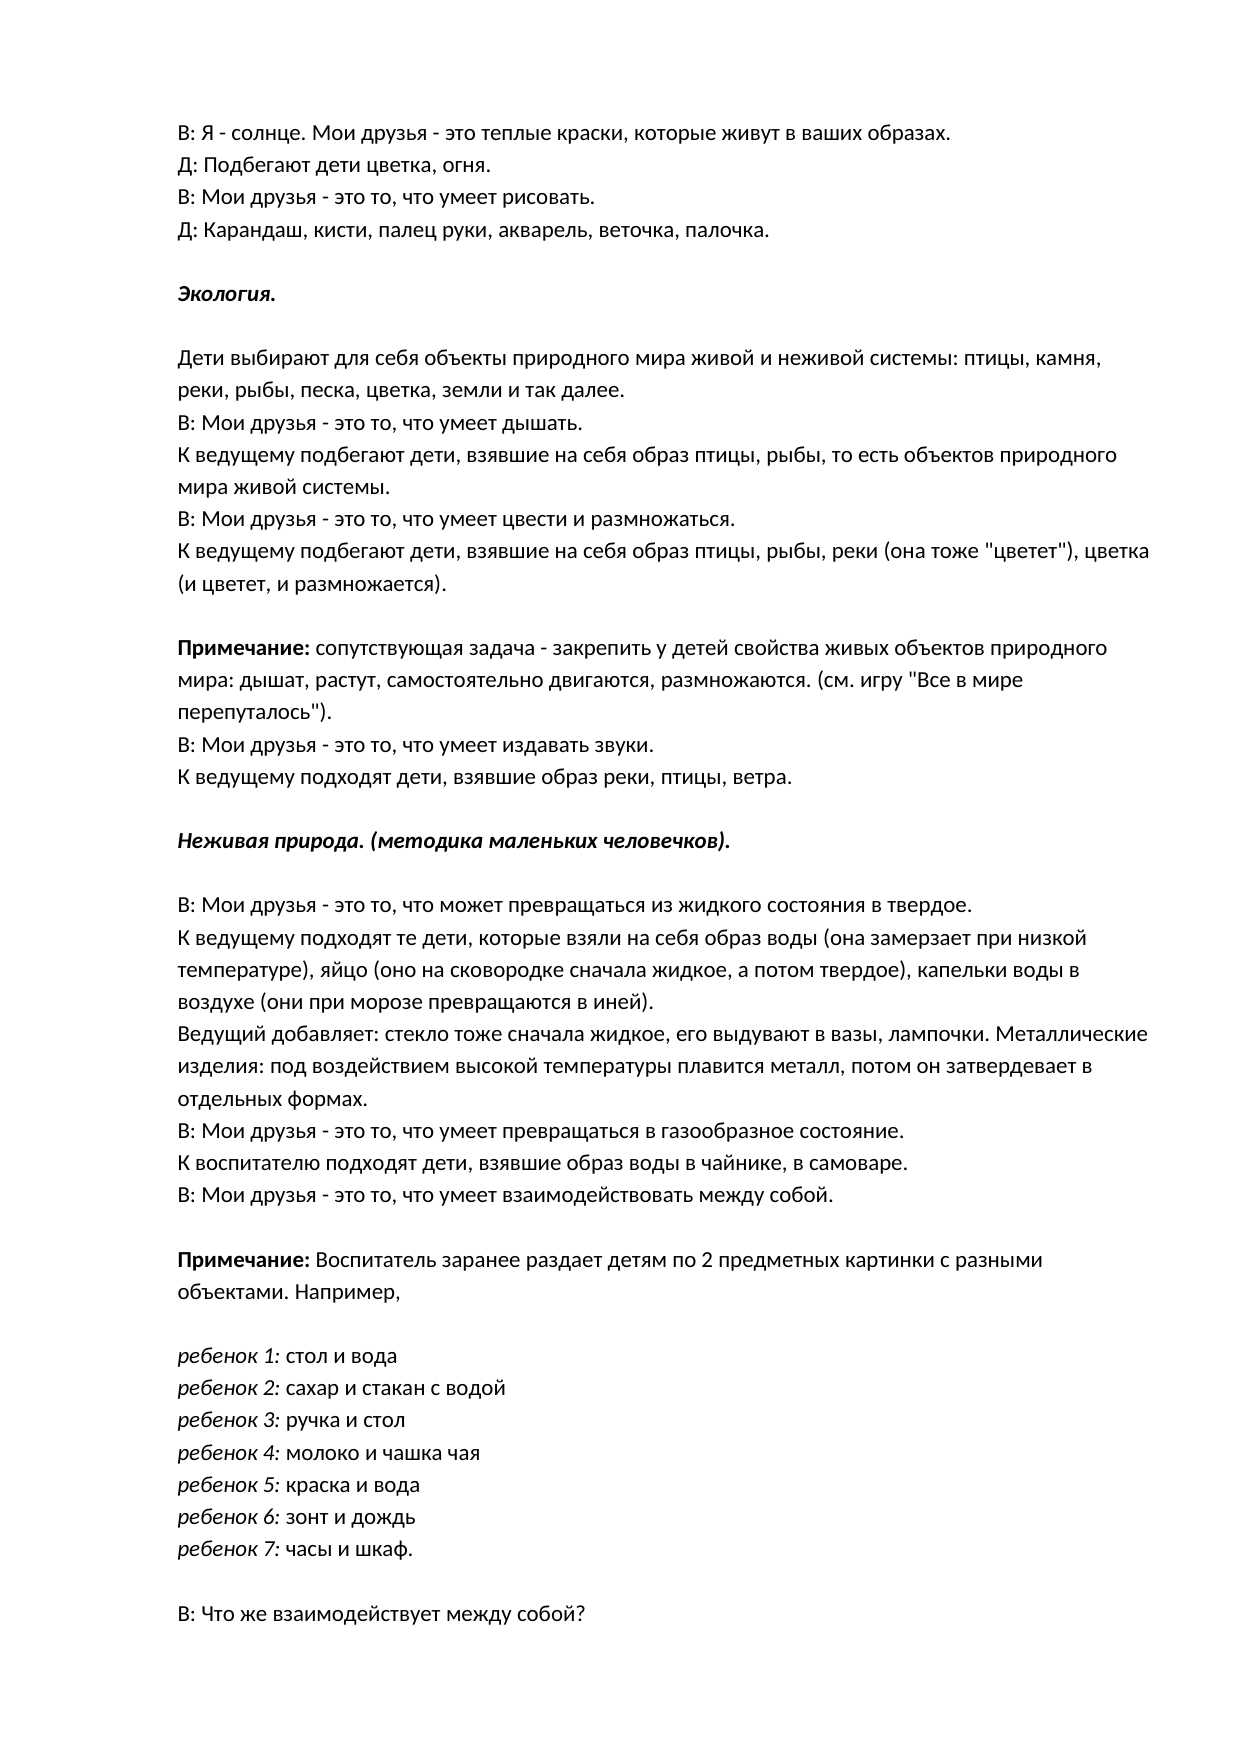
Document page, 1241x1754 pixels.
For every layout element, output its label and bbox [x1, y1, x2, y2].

text [177, 118, 1152, 1627]
